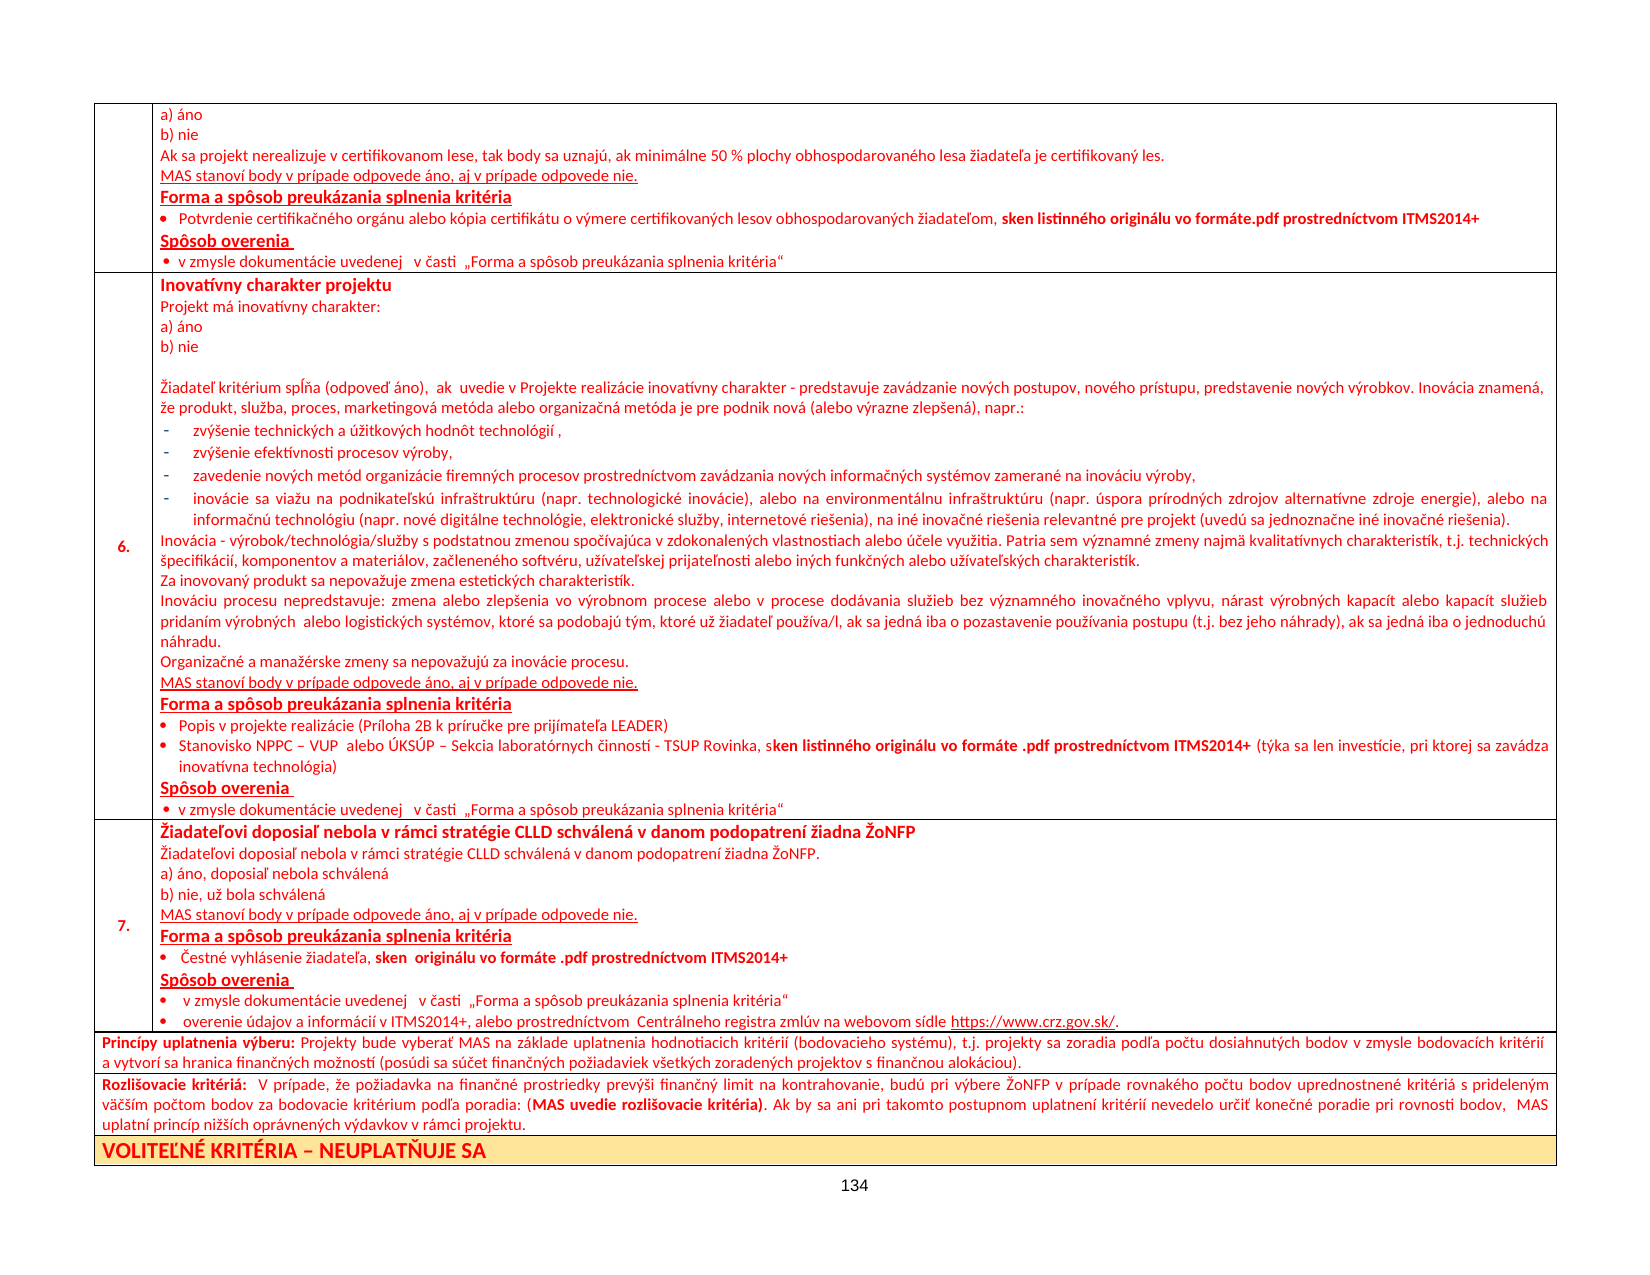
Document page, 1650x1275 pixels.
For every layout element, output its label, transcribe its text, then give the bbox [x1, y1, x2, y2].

table_cell Princípy uplatnenia výberu: Projekty bude vyberať MAS na základe uplatnenia hodnotiacich kritérií (bodovacieho systému), t.j. projekty sa zoradia podľa počtu dosiahnutých bodov v zmysle bodovacích kritérií a vytvorí sa hranica finančných možností (posúdi sa súčet finančných požiadaviek všetkých zoradených projektov s finančnou alokáciou). [95, 1033, 1556, 1073]
table_cell Inovatívny charakter projektu Projekt má inovatívny charakter: a) áno b) nie Žiadateľ kritérium spĺňa (odpoveď áno), ak uvedie v Projekte realizácie inovatívny charakter - predstavuje zavádzanie nových postupov, nového prístupu, predstavenie nových výrobkov. Inovácia znamená, že produkt, služba, proces, marketingová metóda alebo organizačná metóda je pre podnik nová (alebo výrazne zlepšená), napr.: zvýšenie technických a úžitkových hodnôt technológií , zvýšenie efektívnosti procesov výroby, zavedenie nových metód organizácie firemných procesov prostredníctvom zavádzania nových informačných systémov zamerané na inováciu výroby, inovácie sa viažu na podnikateľskú infraštruktúru (napr. technologické inovácie), alebo na environmentálnu infraštruktúru (napr. úspora prírodných zdrojov alternatívne zdroje energie), alebo na informačnú technológiu (napr. nové digitálne technológie, elektronické služby, internetové riešenia), na iné inovačné riešenia relevantné pre projekt (uvedú sa jednoznačne iné inovačné riešenia). Inovácia - výrobok/technológia/služby s podstatnou zmenou spočívajúca v zdokonalených vlastnostiach alebo účele využitia. Patria sem významné zmeny najmä kvalitatívnych charakteristík, t.j. technických špecifikácií, komponentov a materiálov, začleneného softvéru, užívateľskej prijateľnosti alebo iných funkčných alebo užívateľských charakteristík. Za inovovaný produkt sa nepovažuje zmena estetických charakteristík. Inováciu procesu nepredstavuje: zmena alebo zlepšenia vo výrobnom procese alebo v procese dodávania služieb bez významného inovačného vplyvu, nárast výrobných kapacít alebo kapacít služieb pridaním výrobných alebo logistických systémov, ktoré sa podobajú tým, ktoré už žiadateľ používa/l, ak sa jedná iba o pozastavenie používania postupu (t.j. bez jeho náhrady), ak sa jedná iba o jednoduchú náhradu. Organizačné a manažérske zmeny sa nepovažujú za inovácie procesu. MAS stanoví body v prípade odpovede áno, aj v prípade odpovede nie. Forma a spôsob preukázania splnenia kritéria Popis v projekte realizácie (Príloha 2B k príručke pre prijímateľa LEADER) Stanovisko NPPC – VUP alebo ÚKSÚP – Sekcia laboratórnych činností - TSUP Rovinka, sken listinného originálu vo formáte .pdf prostredníctvom ITMS2014+ (týka sa len investície, pri ktorej sa zavádza inovatívna technológia) Spôsob overenia v zmysle dokumentácie uvedenej v časti „Forma a spôsob preukázania splnenia kritéria“ [153, 273, 1556, 819]
table_cell Rozlišovacie kritériá: V prípade, že požiadavka na finančné prostriedky prevýši finančný limit na kontrahovanie, budú pri výbere ŽoNFP v prípade rovnakého počtu bodov uprednostnené kritériá s prideleným väčším počtom bodov za bodovacie kritérium podľa poradia: (MAS uvedie rozlišovacie kritéria). Ak by sa ani pri takomto postupnom uplatnení kritérií nevedelo určiť konečné poradie pri rovnosti bodov, MAS uplatní princíp nižších oprávnených výdavkov v rámci projektu. [95, 1074, 1556, 1135]
table_cell VOLITEĽNÉ KRITÉRIA – NEUPLATŇUJE SA [95, 1136, 1556, 1164]
table_cell Žiadateľovi doposiaľ nebola v rámci stratégie CLLD schválená v danom podopatrení žiadna ŽoNFP Žiadateľovi doposiaľ nebola v rámci stratégie CLLD schválená v danom podopatrení žiadna ŽoNFP. a) áno, doposiaľ nebola schválená b) nie, už bola schválená MAS stanoví body v prípade odpovede áno, aj v prípade odpovede nie. Forma a spôsob preukázania splnenia kritéria Čestné vyhlásenie žiadateľa, sken originálu vo formáte .pdf prostredníctvom ITMS2014+ Spôsob overenia v zmysle dokumentácie uvedenej v časti „Forma a spôsob preukázania splnenia kritéria“ overenie údajov a informácií v ITMS2014+, alebo prostredníctvom Centrálneho registra zmlúv na webovom sídle https://www.crz.gov.sk/. [153, 820, 1556, 1031]
table_cell 6. [95, 273, 152, 819]
table_cell 5. [95, 104, 152, 272]
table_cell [153, 104, 1556, 272]
table_cell 7. [95, 820, 152, 1031]
